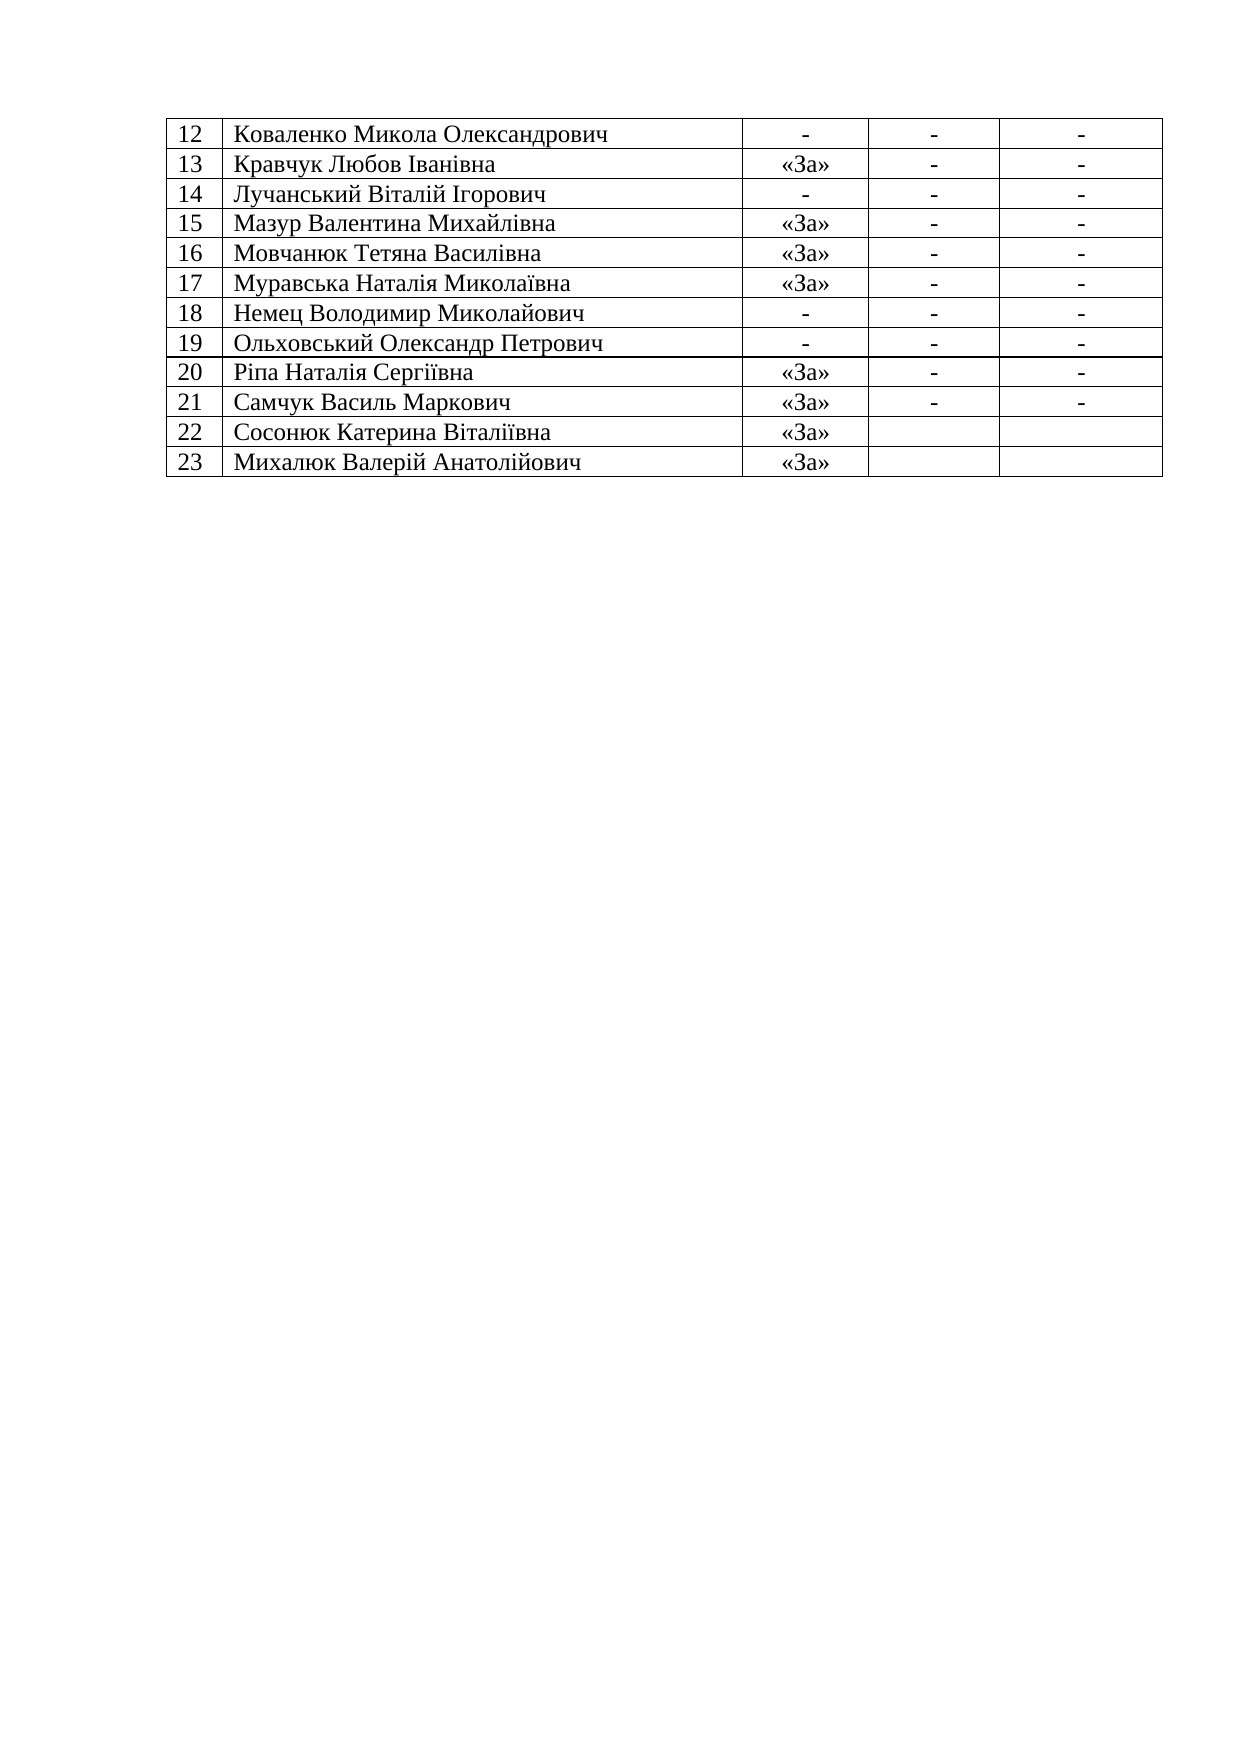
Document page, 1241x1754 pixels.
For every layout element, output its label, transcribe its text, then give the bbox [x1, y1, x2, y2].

table_cell - [1000, 298, 1162, 327]
table_cell [869, 447, 999, 476]
table_cell 15 [167, 209, 222, 237]
table_cell Муравська Наталія Миколаївна [223, 268, 742, 297]
table_cell - [869, 387, 999, 416]
table_cell [1000, 447, 1162, 476]
table_cell - [1000, 238, 1162, 267]
table_cell 16 [167, 238, 222, 267]
table_cell Ріпа Наталія Сергіївна [223, 358, 742, 386]
table_cell Мазур Валентина Михайлівна [223, 209, 742, 237]
table_cell - [1000, 387, 1162, 416]
table_cell Мовчанюк Тетяна Василівна [223, 238, 742, 267]
table_cell - [1000, 328, 1162, 356]
table_cell - [1000, 119, 1162, 148]
table_cell - [869, 298, 999, 327]
table_cell 22 [167, 417, 222, 446]
table_cell «За» [743, 209, 868, 237]
table_cell - [869, 358, 999, 386]
table_cell Немец Володимир Миколайович [223, 298, 742, 327]
table_cell «За» [743, 358, 868, 386]
table_cell - [1000, 179, 1162, 207]
table_cell - [1000, 149, 1162, 178]
table_cell - [869, 179, 999, 207]
table_cell 19 [167, 328, 222, 356]
table_cell - [743, 298, 868, 327]
table_cell «За» [743, 149, 868, 178]
table_cell - [869, 238, 999, 267]
table_cell «За» [743, 417, 868, 446]
table_cell 18 [167, 298, 222, 327]
table_cell «За» [743, 447, 868, 476]
table_cell - [869, 149, 999, 178]
table_cell Михалюк Валерій Анатолійович [223, 447, 742, 476]
table_cell - [869, 119, 999, 148]
table_cell 12 [167, 119, 222, 148]
table_cell 14 [167, 179, 222, 207]
table_cell - [1000, 209, 1162, 237]
table_cell - [743, 179, 868, 207]
table_cell - [869, 209, 999, 237]
table_cell [869, 417, 999, 446]
table_cell «За» [743, 387, 868, 416]
table_cell 13 [167, 149, 222, 178]
table_cell «За» [743, 268, 868, 297]
table_cell - [743, 119, 868, 148]
table_cell Самчук Василь Маркович [223, 387, 742, 416]
table_cell - [1000, 358, 1162, 386]
table_cell Коваленко Микола Олександрович [223, 119, 742, 148]
table_cell 23 [167, 447, 222, 476]
table_cell [1000, 417, 1162, 446]
table_cell Кравчук Любов Іванівна [223, 149, 742, 178]
table_cell Ольховський Олександр Петрович [223, 328, 742, 356]
table_cell - [743, 328, 868, 356]
table_cell 17 [167, 268, 222, 297]
table_cell - [869, 268, 999, 297]
table_cell - [1000, 268, 1162, 297]
table_cell 21 [167, 387, 222, 416]
table_cell Лучанський Віталій Ігорович [223, 179, 742, 207]
table_cell 20 [167, 358, 222, 386]
table_cell «За» [743, 238, 868, 267]
table_cell Сосонюк Катерина Віталіївна [223, 417, 742, 446]
table_cell - [869, 328, 999, 356]
